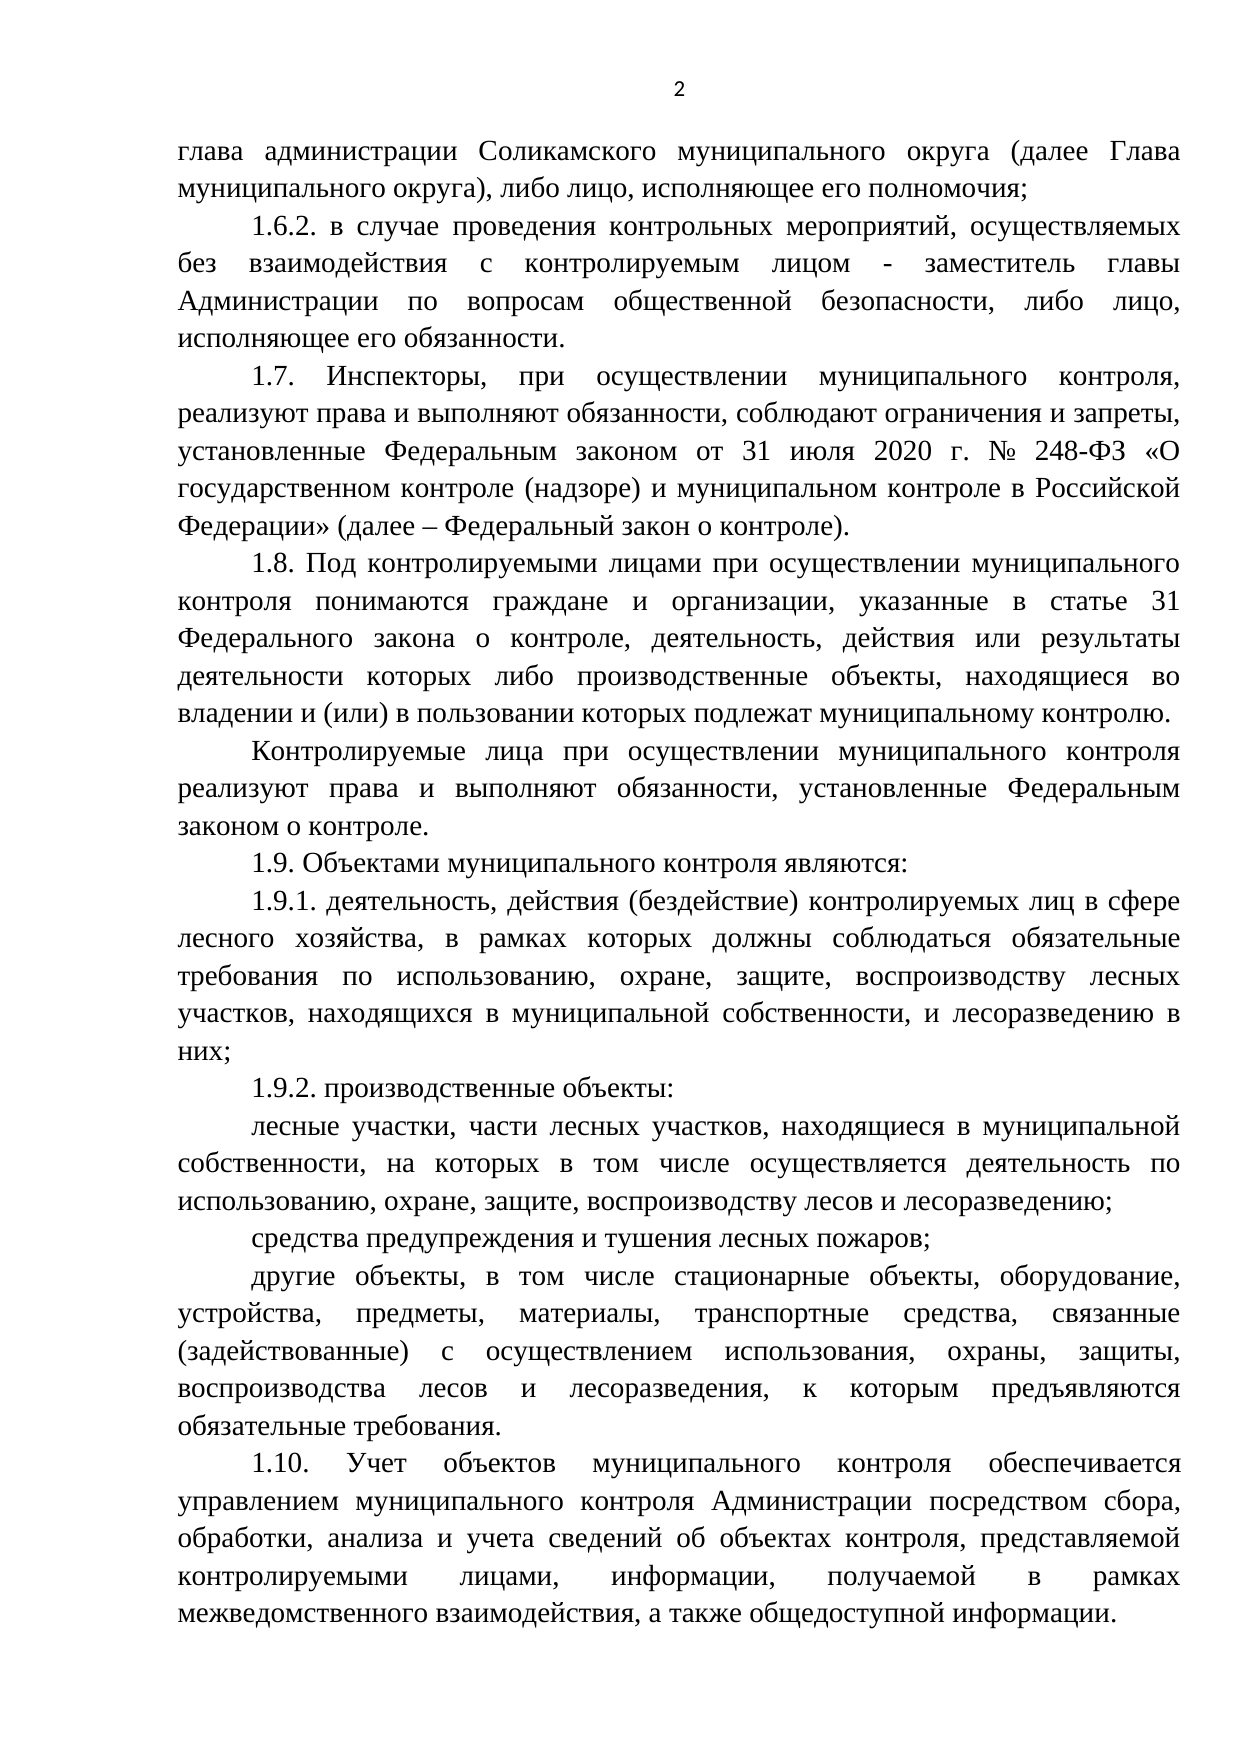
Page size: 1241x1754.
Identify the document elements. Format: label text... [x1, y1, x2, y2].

text средства предупреждения и тушения лесных пожаров; [177, 1217, 1181, 1255]
text 1.8. Под контролируемыми лицами при осуществлении муниципального контроля понимаются граждане и организации, указанные в статье 31 Федерального закона о контроле, деятельность, действия или результаты деятельности которых либо производственные объекты, находящиеся во владении и (или) в пользовании которых подлежат муниципальному контролю. [177, 542, 1181, 730]
text 1.10. Учет объектов муниципального контроля обеспечивается управлением муниципального контроля Администрации посредством сбора, обработки, анализа и учета сведений об объектах контроля, представляемой контролируемыми лицами, информации, получаемой в рамках межведомственного взаимодействия, а также общедоступной информации. [177, 1442, 1181, 1630]
text Контролируемые лица при осуществлении муниципального контроля реализуют права и выполняют обязанности, установленные Федеральным законом о контроле. [177, 730, 1181, 842]
text лесные участки, части лесных участков, находящиеся в муниципальной собственности, на которых в том числе осуществляется деятельность по использованию, охране, защите, воспроизводству лесов и лесоразведению; [177, 1105, 1181, 1217]
text 1.7. Инспекторы, при осуществлении муниципального контроля, реализуют права и выполняют обязанности, соблюдают ограничения и запреты, установленные Федеральным законом от 31 июля 2020 г. № 248-ФЗ «О государственном контроле (надзоре) и муниципальном контроле в Российской Федерации» (далее – Федеральный закон о контроле). [177, 355, 1181, 542]
text 1.9.1. деятельность, действия (бездействие) контролируемых лиц в сфере лесного хозяйства, в рамках которых должны соблюдаться обязательные требования по использованию, охране, защите, воспроизводству лесных участков, находящихся в муниципальной собственности, и лесоразведению в них; [177, 880, 1181, 1067]
text 1.6.2. в случае проведения контрольных мероприятий, осуществляемых без взаимодействия с контролируемым лицом - заместитель главы Администрации по вопросам общественной безопасности, либо лицо, исполняющее его обязанности. [177, 205, 1181, 355]
text 1.9. Объектами муниципального контроля являются: [177, 842, 1181, 880]
text 1.9.2. производственные объекты: [177, 1067, 1181, 1105]
text другие объекты, в том числе стационарные объекты, оборудование, устройства, предметы, материалы, транспортные средства, связанные (задействованные) с осуществлением использования, охраны, защиты, воспроизводства лесов и лесоразведения, к которым предъявляются обязательные требования. [177, 1255, 1181, 1442]
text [177, 130, 1181, 205]
